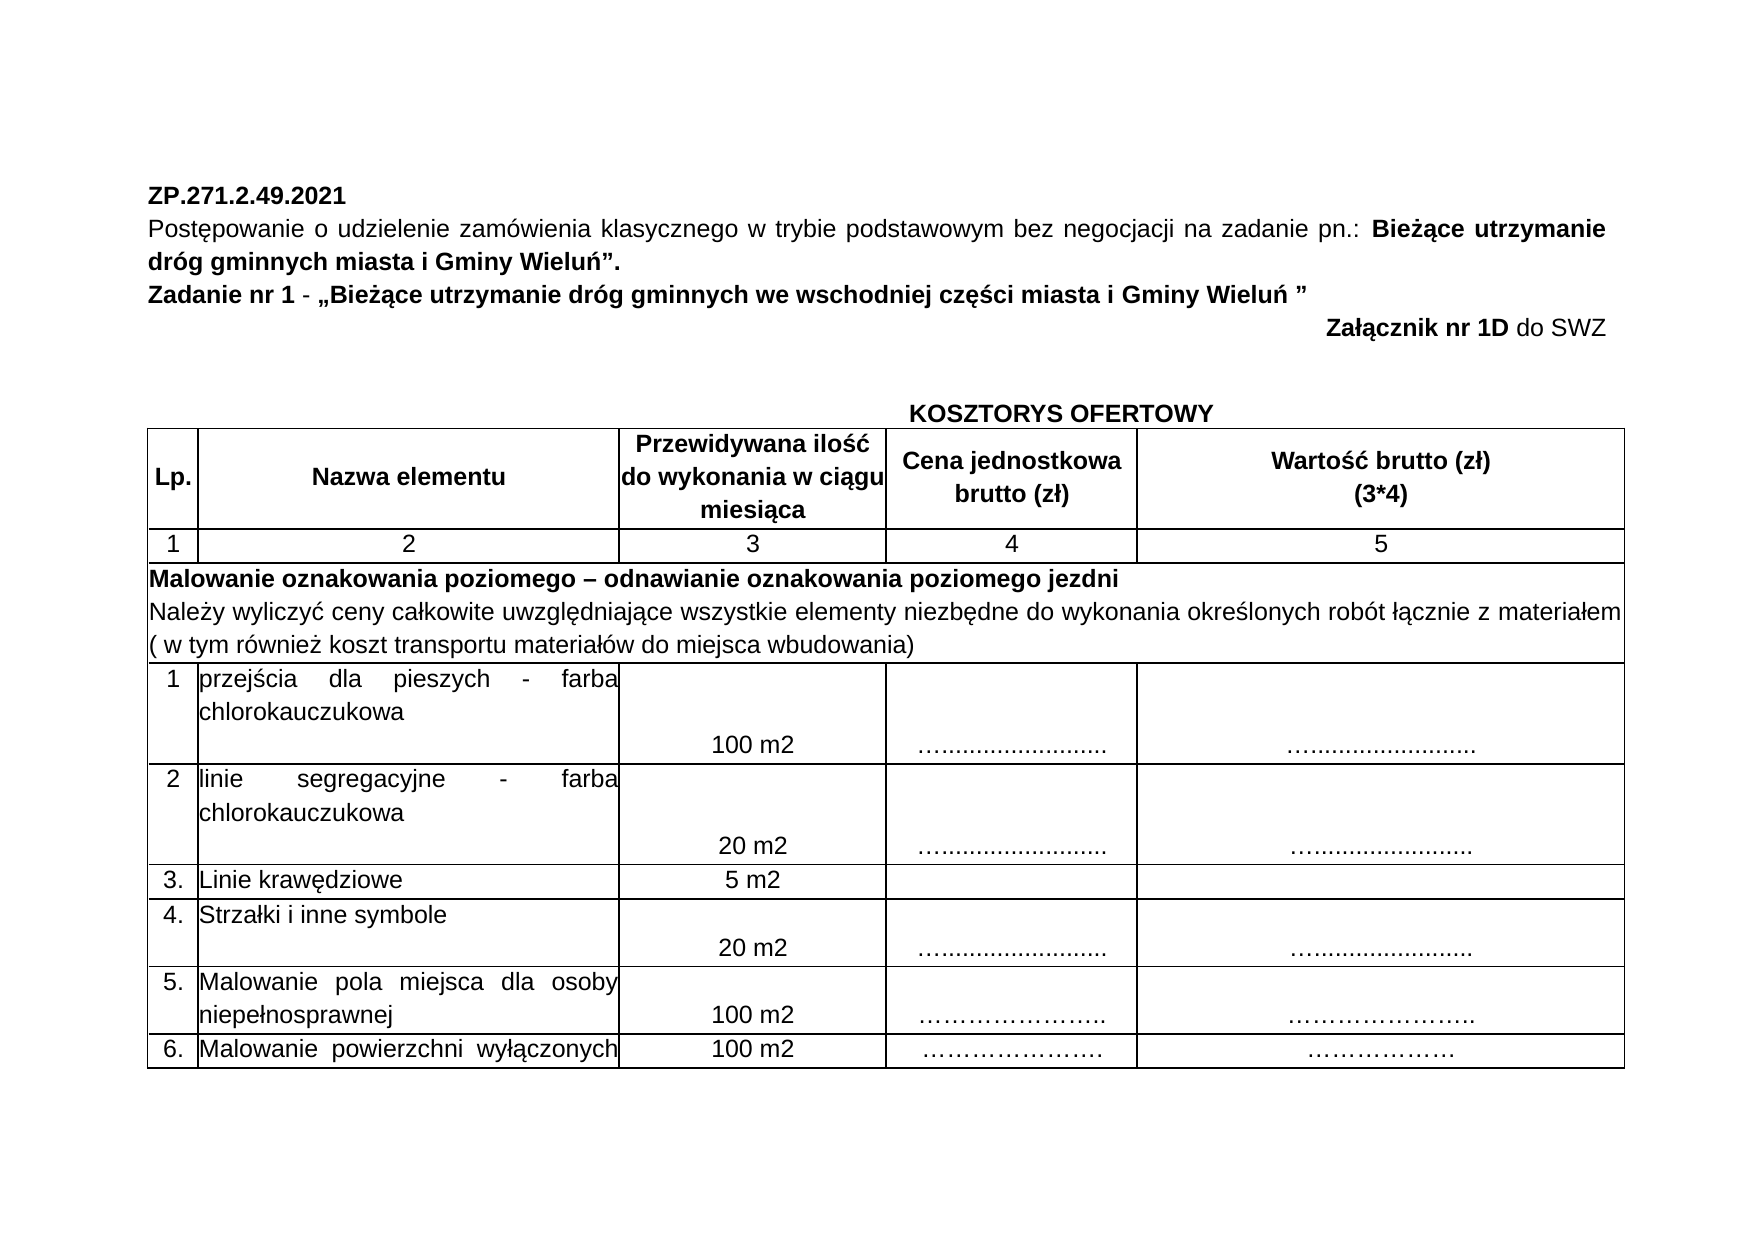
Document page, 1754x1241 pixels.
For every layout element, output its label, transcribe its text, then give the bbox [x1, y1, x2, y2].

table_cell 3 [620, 530, 885, 562]
table_header Przewidywana ilość do wykonania w ciągu miesiąca [620, 429, 885, 528]
table_cell 3. [148, 865, 197, 898]
table_cell Linie krawędziowe [199, 865, 618, 898]
table_cell 20 m2 [620, 765, 885, 863]
table_cell 6. [148, 1034, 197, 1067]
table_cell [199, 1035, 618, 1067]
table_cell przejścia dla pieszych - farba chlorokauczukowa [199, 664, 618, 763]
table_cell 4. [148, 899, 197, 966]
text KOSZTORYS OFERTOWY [148, 399, 1606, 428]
table_cell [1138, 865, 1624, 898]
table_cell …........................ [1138, 664, 1624, 763]
table_cell 20 m2 [620, 900, 885, 966]
table_cell …........................ [887, 900, 1136, 966]
table_cell 5 [1138, 530, 1624, 562]
table_header Lp. [148, 429, 197, 528]
table_cell 1 [148, 663, 197, 763]
table_cell ………………….. [887, 967, 1136, 1033]
table_cell …....................... [1138, 900, 1624, 966]
table_cell Malowanie pola miejsca dla osoby niepełnosprawnej [199, 967, 618, 1033]
table_cell ………………….. [1138, 967, 1624, 1033]
text ZP.271.2.49.2021 [148, 181, 1606, 209]
table_cell Malowanie oznakowania poziomego – odnawianie oznakowania poziomego jezdni Należy wyliczyć ceny całkowite uwzględniające wszystkie elementy niezbędne do wykonania określonych robót łącznie z materiałem ( w tym również koszt transportu materiałów do miejsca wbudowania) [148, 563, 1624, 662]
table_cell 5 m2 [620, 865, 885, 898]
table_cell Strzałki i inne symbole [199, 900, 618, 966]
table_header Cena jednostkowa brutto (zł) [887, 429, 1136, 528]
table_cell 2 [148, 764, 197, 863]
table_cell ……………… [1138, 1035, 1624, 1067]
table_cell …........................ [887, 765, 1136, 863]
table_cell [887, 865, 1136, 898]
table_cell 100 m2 [620, 967, 885, 1033]
table_cell …....................... [1138, 765, 1624, 863]
table_header Nazwa elementu [199, 429, 618, 528]
table_cell 4 [887, 530, 1136, 562]
table_cell 2 [199, 530, 618, 562]
text Załącznik nr 1D do SWZ [148, 313, 1606, 341]
table_cell linie segregacyjne - farba chlorokauczukowa [199, 765, 618, 863]
table_header Wartość brutto (zł) (3*4) [1138, 429, 1624, 528]
table_cell 1 [148, 529, 197, 562]
table_cell …........................ [887, 664, 1136, 763]
text Zadanie nr 1 - „Bieżące utrzymanie dróg gminnych we wschodniej części miasta i Gminy Wieluń ” [148, 280, 1606, 308]
table_cell 100 m2 [620, 1035, 885, 1067]
table_cell …………………. [887, 1035, 1136, 1067]
table_cell 5. [148, 967, 197, 1033]
table_cell 100 m2 [620, 664, 885, 763]
text Postępowanie o udzielenie zamówienia klasycznego w trybie podstawowym bez negocjacji na zadanie pn.: Bieżące utrzymanie dróg gminnych miasta i Gminy Wieluń”. [148, 214, 1606, 275]
